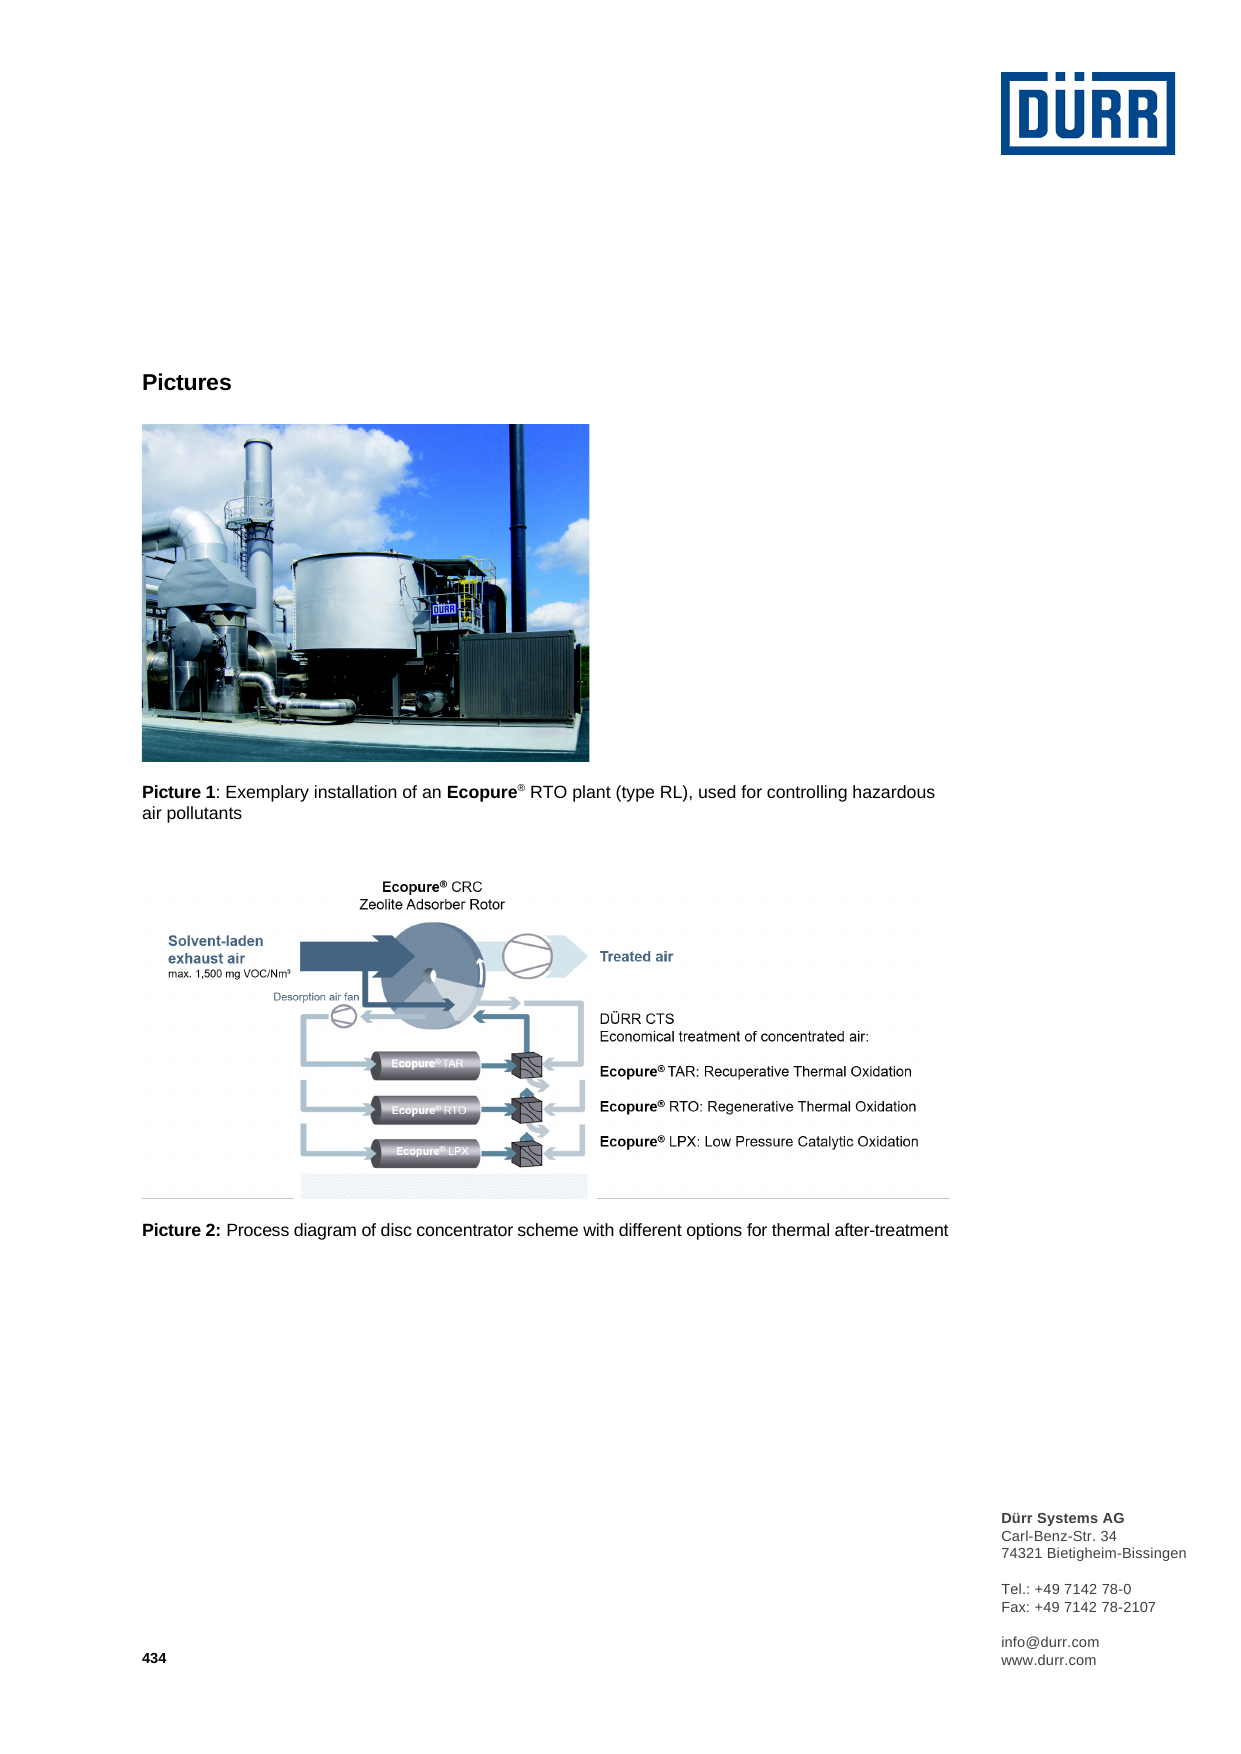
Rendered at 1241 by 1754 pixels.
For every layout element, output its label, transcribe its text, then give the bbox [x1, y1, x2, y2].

picture [1001, 72, 1175, 155]
text Picture 1: Exemplary installation of an Ecopure® RTO plant (type RL), used for controlling hazardous air pollutants [142, 782, 951, 823]
picture [141, 424, 590, 762]
picture [141, 873, 951, 1199]
text Picture 2: Process diagram of disc concentrator scheme with different options for thermal after-treatment [142, 1219, 951, 1240]
text Pictures [142, 366, 951, 395]
